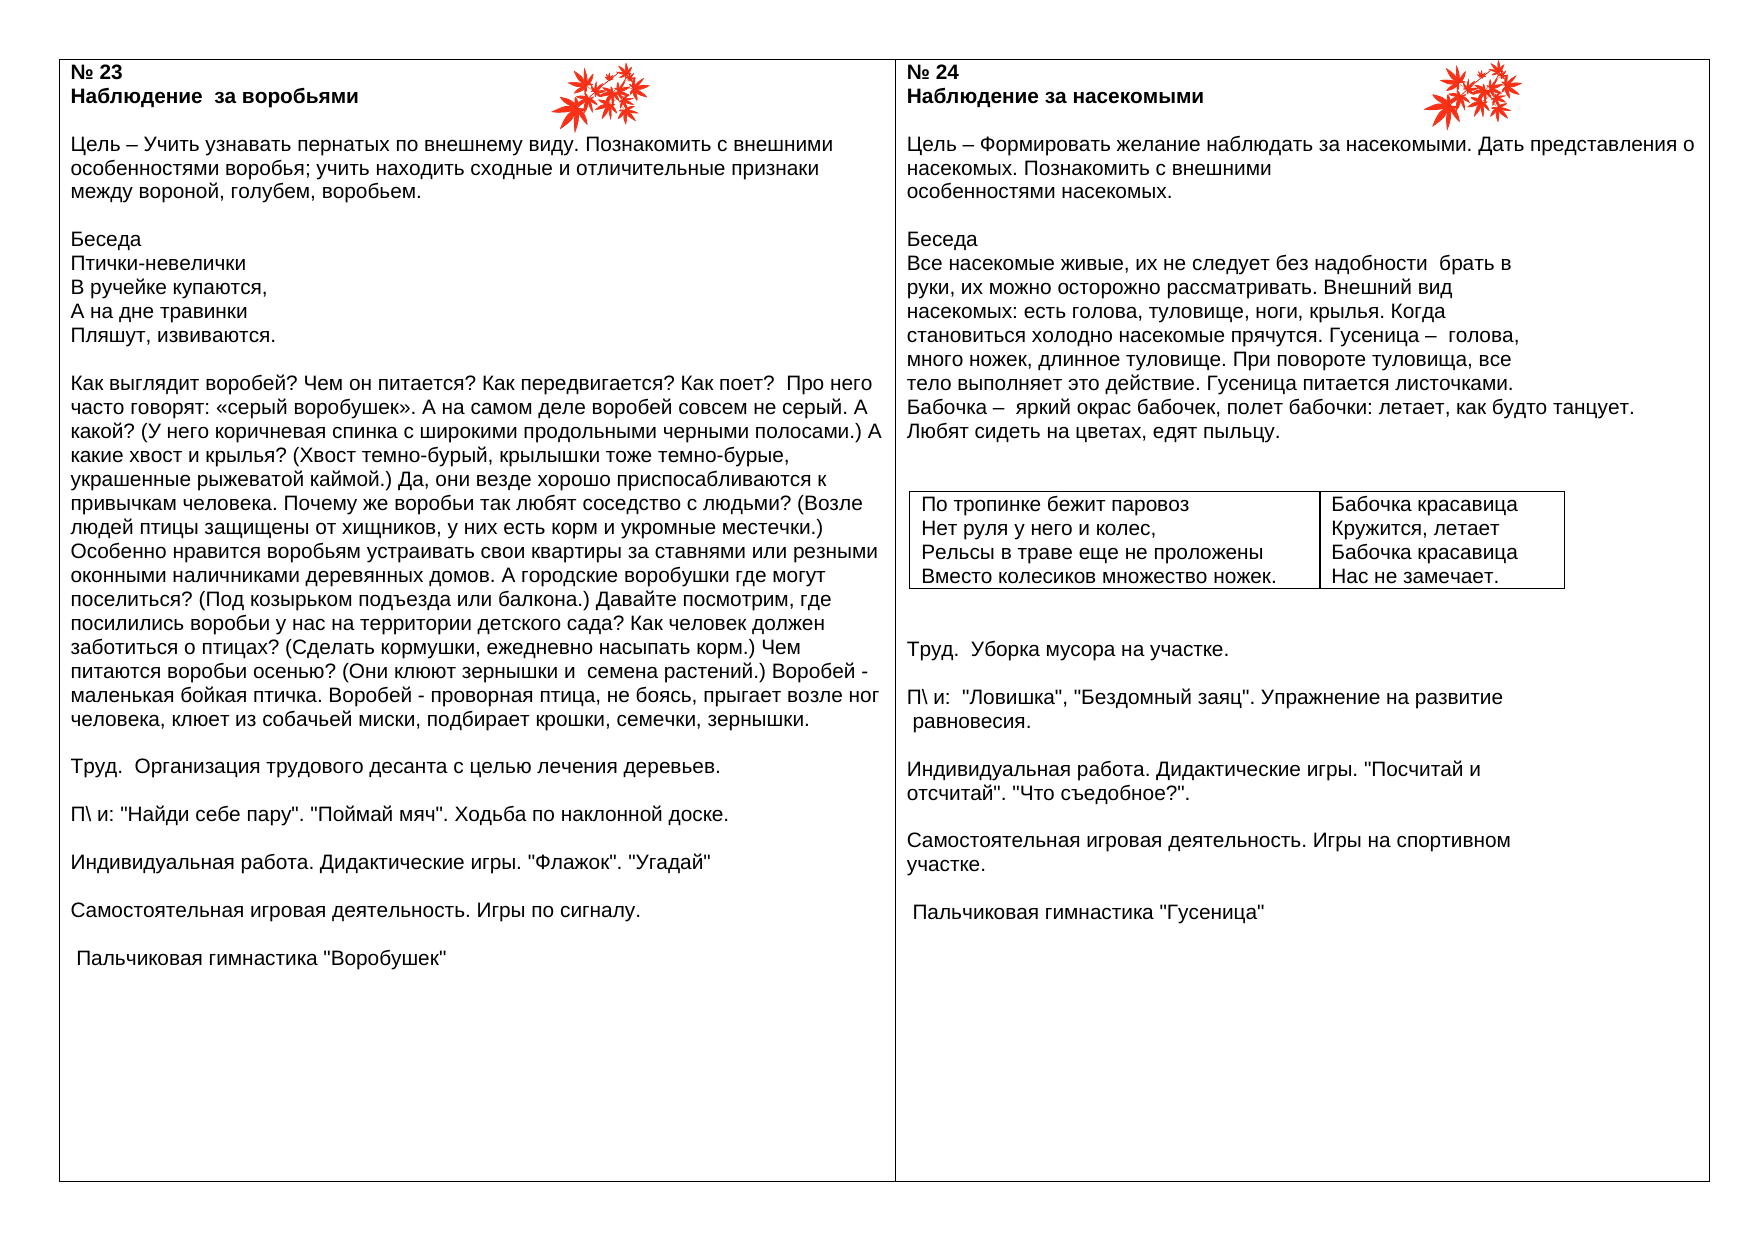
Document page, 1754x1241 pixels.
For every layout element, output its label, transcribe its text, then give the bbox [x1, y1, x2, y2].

table_cell № 24 Наблюдение за насекомыми Цель – Формировать желание наблюдать за насекомыми. Дать представления о насекомых. Познакомить с внешними особенностями насекомых. Беседа Все насекомые живые, их не следует без надобности брать в руки, их можно осторожно рассматривать. Внешний вид насекомых: есть голова, туловище, ноги, крылья. Когда становиться холодно насекомые прячутся. Гусеница – голова, много ножек, длинное туловище. При повороте туловища, все тело выполняет это действие. Гусеница питается листочками. Бабочка – яркий окрас бабочек, полет бабочки: летает, как будто танцует. Любят сидеть на цветах, едят пыльцу. Труд. Уборка мусора на участке. П\ и: "Ловишка", "Бездомный заяц". Упражнение на развитие равновесия. Индивидуальная работа. Дидактические игры. "Посчитай и отсчитай". "Что съедобное?". Самостоятельная игровая деятельность. Игры на спортивном участке. Пальчиковая гимнастика "Гусеница" [896, 60, 1709, 1181]
table_cell № 23 Наблюдение за воробьями Цель – Учить узнавать пернатых по внешнему виду. Познакомить с внешними особенностями воробья; учить находить сходные и отличительные признаки между вороной, голубем, воробьем. Беседа Птички-невелички В ручейке купаются, А на дне травинки Пляшут, извиваются. Как выглядит воробей? Чем он питается? Как передвигается? Как поет? Про него часто говорят: «серый воробушек». А на самом деле воробей совсем не серый. А какой? (У него коричневая спинка с широкими продольными черными полосами.) А какие хвост и крылья? (Хвост темно-бурый, крылышки тоже темно-бурые, украшенные рыжеватой каймой.) Да, они везде хорошо приспосабливаются к привычкам человека. Почему же воробьи так любят соседство с людьми? (Возле людей птицы защищены от хищников, у них есть корм и укромные местечки.) Особенно нравится воробьям устраивать свои квартиры за ставнями или резными оконными наличниками деревянных домов. А городские воробушки где могут поселиться? (Под козырьком подъезда или балкона.) Давайте посмотрим, где посилились воробьи у нас на территории детского сада? Как человек должен заботиться о птицах? (Сделать кормушки, ежедневно насыпать корм.) Чем питаются воробьи осенью? (Они клюют зернышки и семена растений.) Воробей - маленькая бойкая птичка. Воробей - проворная птица, не боясь, прыгает возле ног человека, клюет из собачьей миски, подбирает крошки, семечки, зернышки. Труд. Организация трудового десанта с целью лечения деревьев. П\ и: "Найди себе пару". "Поймай мяч". Ходьба по наклонной доске. Индивидуальная работа. Дидактические игры. "Флажок". "Угадай" Самостоятельная игровая деятельность. Игры по сигналу. Пальчиковая гимнастика "Воробушек" [60, 60, 895, 1181]
